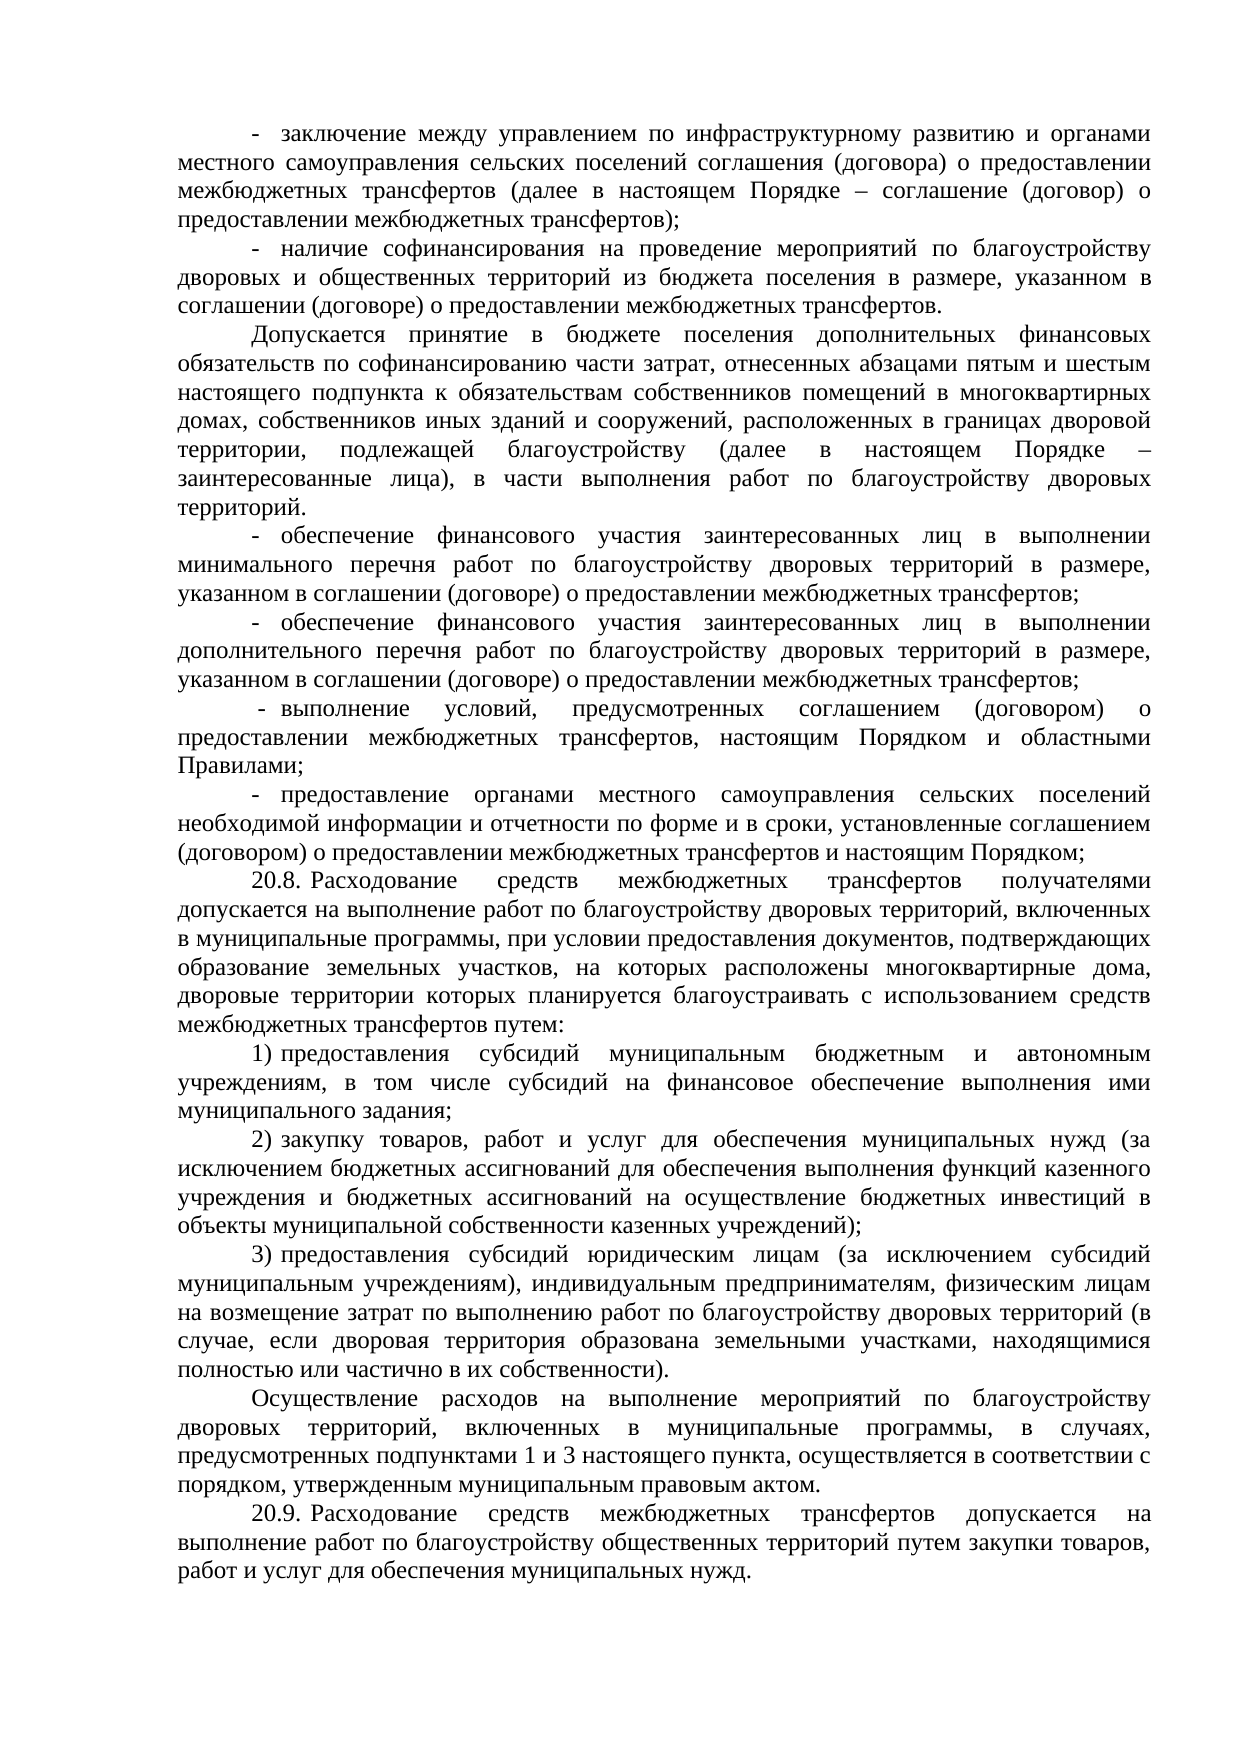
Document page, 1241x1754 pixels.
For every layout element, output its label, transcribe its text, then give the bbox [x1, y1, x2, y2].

list - обеспечение финансового участия заинтересованных лиц в выполнении минимального перечня работ по благоустройству дворовых территорий в размере, указанном в соглашении (договоре) о предоставлении межбюджетных трансфертов; [177, 521, 1152, 607]
list - заключение между управлением по инфраструктурному развитию и органами местного самоуправления сельских поселений соглашения (договора) о предоставлении межбюджетных трансфертов (далее в настоящем Порядке – соглашение (договор) о предоставлении межбюджетных трансфертов); [177, 118, 1152, 233]
list - выполнение условий, предусмотренных соглашением (договором) о предоставлении межбюджетных трансфертов, настоящим Порядком и областными Правилами; [177, 693, 1152, 779]
text 20.8. Расходование средств межбюджетных трансфертов получателями допускается на выполнение работ по благоустройству дворовых территорий, включенных в муниципальные программы, при условии предоставления документов, подтверждающих образование земельных участков, на которых расположены многоквартирные дома, дворовые территории которых планируется благоустраивать с использованием средств межбюджетных трансфертов путем: [177, 866, 1152, 1038]
list - наличие софинансирования на проведение мероприятий по благоустройству дворовых и общественных территорий из бюджета поселения в размере, указанном в соглашении (договоре) о предоставлении межбюджетных трансфертов. [177, 233, 1152, 319]
list - предоставление органами местного самоуправления сельских поселений необходимой информации и отчетности по форме и в сроки, установленные соглашением (договором) о предоставлении межбюджетных трансфертов и настоящим Порядком; [177, 779, 1152, 866]
text 1) предоставления субсидий муниципальным бюджетным и автономным учреждениям, в том числе субсидий на финансовое обеспечение выполнения ими муниципального задания; [177, 1038, 1152, 1124]
text Осуществление расходов на выполнение мероприятий по благоустройству дворовых территорий, включенных в муниципальные программы, в случаях, предусмотренных подпунктами 1 и 3 настоящего пункта, осуществляется в соответствии с порядком, утвержденным муниципальным правовым актом. [177, 1383, 1152, 1498]
list Допускается принятие в бюджете поселения дополнительных финансовых обязательств по софинансированию части затрат, отнесенных абзацами пятым и шестым настоящего подпункта к обязательствам собственников помещений в многоквартирных домах, собственников иных зданий и сооружений, расположенных в границах дворовой территории, подлежащей благоустройству (далее в настоящем Порядке – заинтересованные лица), в части выполнения работ по благоустройству дворовых территорий. [177, 319, 1152, 521]
text 20.9. Расходование средств межбюджетных трансфертов допускается на выполнение работ по благоустройству общественных территорий путем закупки товаров, работ и услуг для обеспечения муниципальных нужд. [177, 1498, 1152, 1584]
text 2) закупку товаров, работ и услуг для обеспечения муниципальных нужд (за исключением бюджетных ассигнований для обеспечения выполнения функций казенного учреждения и бюджетных ассигнований на осуществление бюджетных инвестиций в объекты муниципальной собственности казенных учреждений); [177, 1124, 1152, 1239]
list - обеспечение финансового участия заинтересованных лиц в выполнении дополнительного перечня работ по благоустройству дворовых территорий в размере, указанном в соглашении (договоре) о предоставлении межбюджетных трансфертов; [177, 607, 1152, 693]
text 3) предоставления субсидий юридическим лицам (за исключением субсидий муниципальным учреждениям), индивидуальным предпринимателям, физическим лицам на возмещение затрат по выполнению работ по благоустройству дворовых территорий (в случае, если дворовая территория образована земельными участками, находящимися полностью или частично в их собственности). [177, 1239, 1152, 1383]
